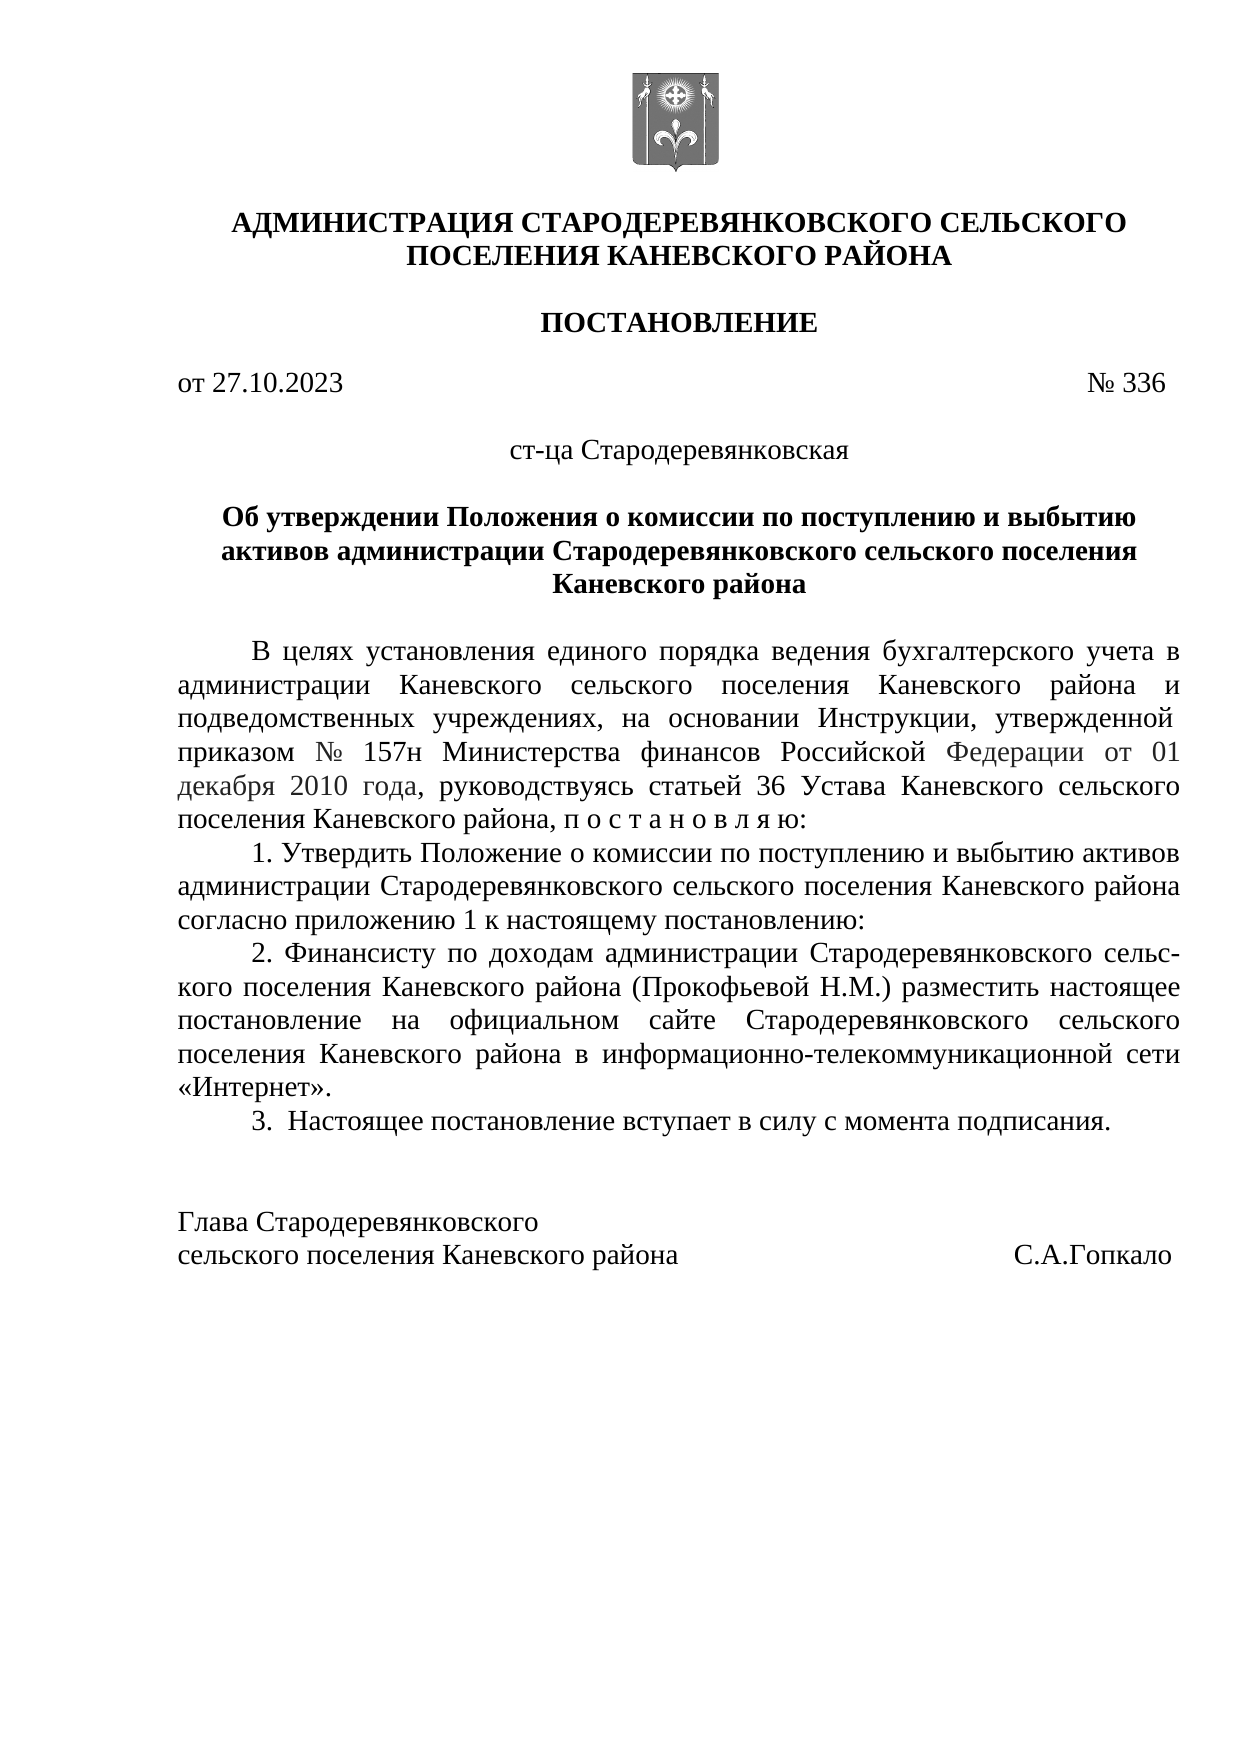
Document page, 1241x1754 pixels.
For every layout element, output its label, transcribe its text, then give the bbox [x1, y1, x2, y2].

text от 27.10.2023 № 336 [177, 365, 1181, 399]
text ст-ца Стародеревянковская [177, 432, 1181, 466]
text Глава Стародеревянковского [177, 1204, 1181, 1237]
text Об утверждении Положения о комиссии по поступлению и выбытию активов администрации Стародеревянковского сельского поселения Каневского района [177, 499, 1181, 600]
picture [632, 73, 719, 172]
text АДМИНИСТРАЦИЯ СТАРОДЕРЕВЯНКОВСКОГО СЕЛЬСКОГО ПОСЕЛЕНИЯ КАНЕВСКОГО РАЙОНА [177, 205, 1181, 272]
text 3. Настоящее постановление вступает в силу с момента подписания. [177, 1103, 1181, 1137]
text сельского поселения Каневского района С.А.Гопкало [177, 1237, 1181, 1271]
subtitle ПОСТАНОВЛЕНИЕ [177, 305, 1181, 339]
text 2. Финансисту по доходам администрации Стародеревянковского сельс- кого поселения Каневского района (Прокофьевой Н.М.) разместить настоящее постановление на официальном сайте Стародеревянковского сельского поселения Каневского района в информационно-телекоммуникационной сети «Интернет». [177, 935, 1181, 1103]
text В целях установления единого порядка ведения бухгалтерского учета в администрации Каневского сельского поселения Каневского района и подведомственных учреждениях, на основании Инструкции, утвержденной приказом № 157н Министерства финансов Российской Федерации от 01 декабря 2010 года, руководствуясь статьей 36 Устава Каневского сельского поселения Каневского района, п о с т а н о в л я ю: [177, 633, 1181, 835]
text 1. Утвердить Положение о комиссии по поступлению и выбытию активов администрации Стародеревянковского сельского поселения Каневского района согласно приложению 1 к настоящему постановлению: [177, 835, 1181, 935]
